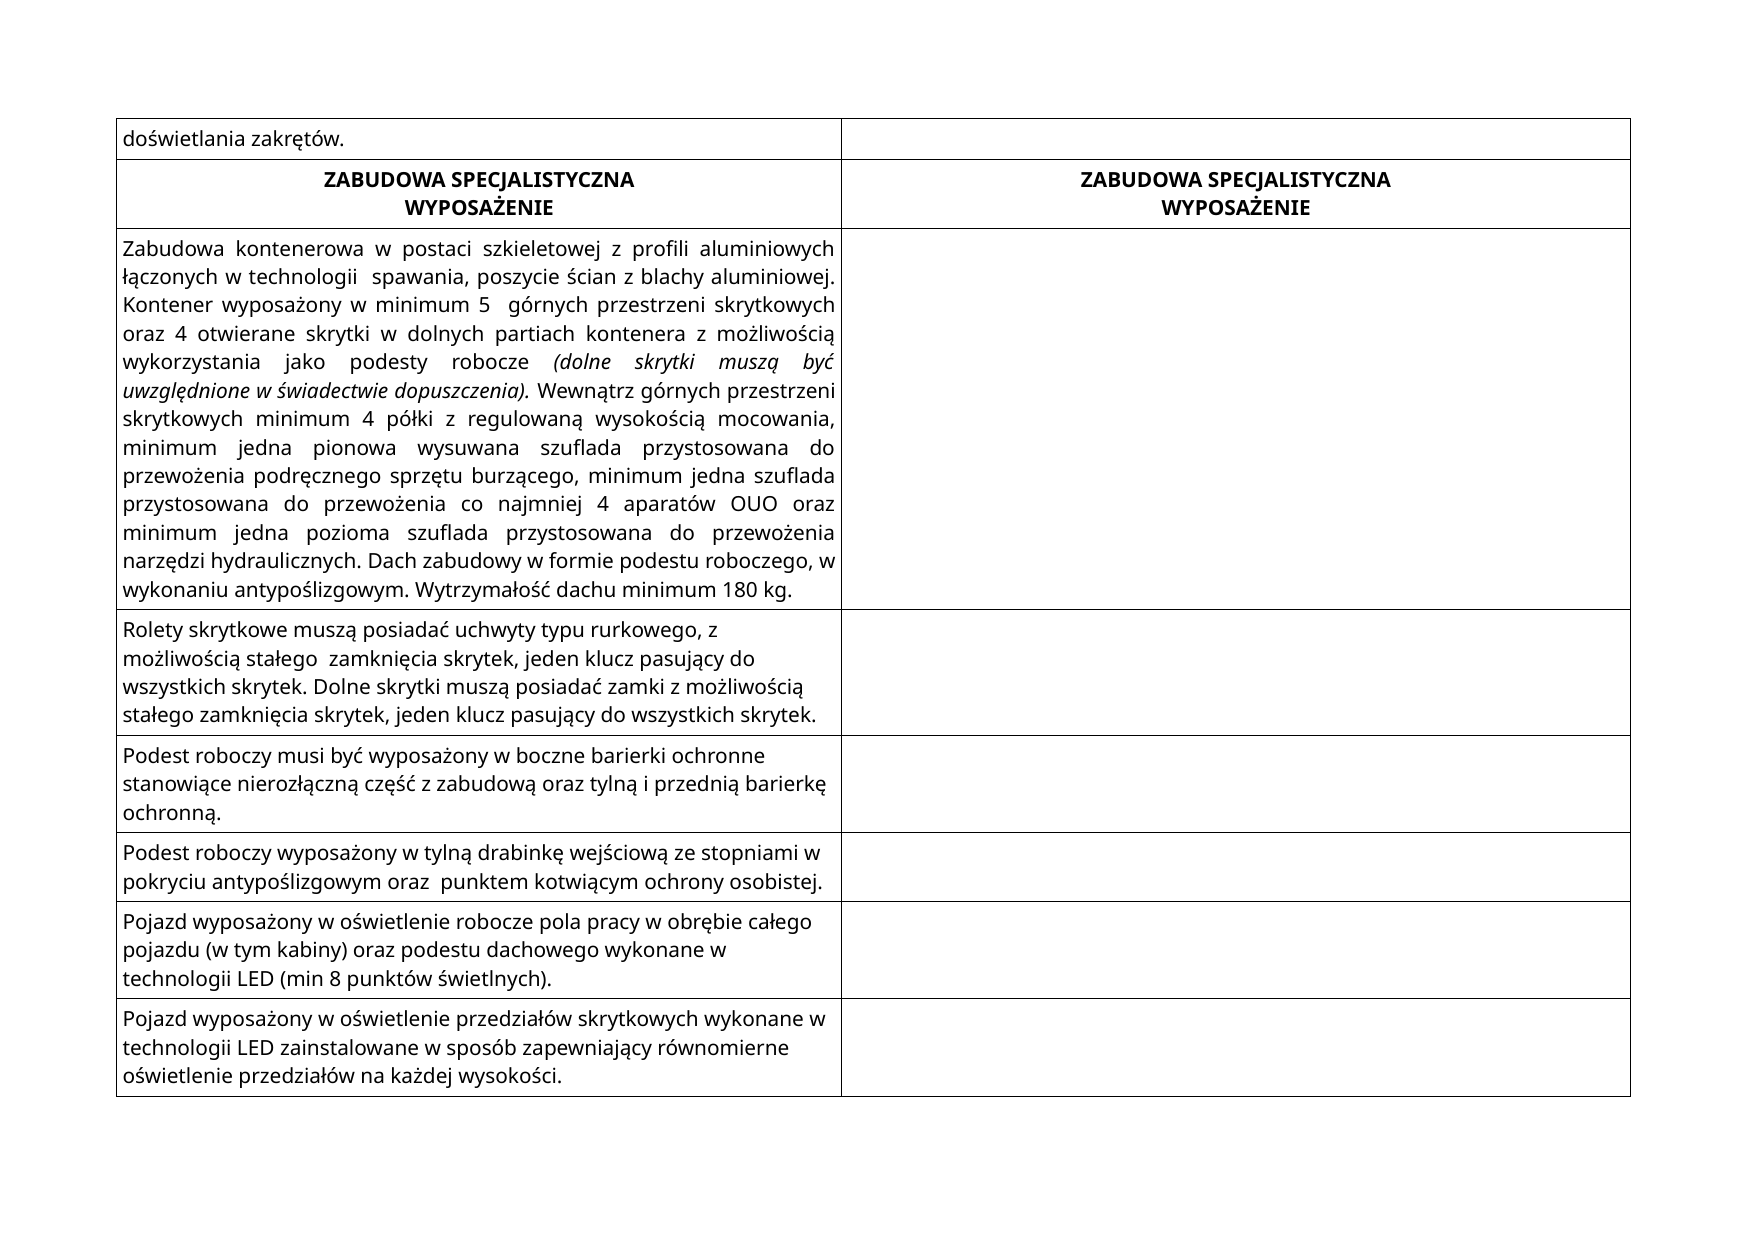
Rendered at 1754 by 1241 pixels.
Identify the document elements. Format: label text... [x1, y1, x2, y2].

table_cell [842, 229, 1630, 609]
table_cell Podest roboczy musi być wyposażony w boczne barierki ochronne stanowiące nierozłączną część z zabudową oraz tylną i przednią barierkę ochronną. [117, 736, 841, 832]
table_cell [842, 119, 1630, 158]
table_cell [842, 833, 1630, 901]
table_cell [842, 902, 1630, 998]
table_cell ZABUDOWA SPECJALISTYCZNA WYPOSAŻENIE [842, 160, 1630, 227]
table_cell Pojazd wyposażony w oświetlenie przedziałów skrytkowych wykonane w technologii LED zainstalowane w sposób zapewniający równomierne oświetlenie przedziałów na każdej wysokości. [117, 999, 841, 1096]
table_cell [842, 999, 1630, 1096]
table_cell Podest roboczy wyposażony w tylną drabinkę wejściową ze stopniami w pokryciu antypoślizgowym oraz punktem kotwiącym ochrony osobistej. [117, 833, 841, 901]
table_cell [117, 119, 841, 158]
table_cell [842, 736, 1630, 832]
table_cell [842, 610, 1630, 735]
table_cell Rolety skrytkowe muszą posiadać uchwyty typu rurkowego, z możliwością stałego zamknięcia skrytek, jeden klucz pasujący do wszystkich skrytek. Dolne skrytki muszą posiadać zamki z możliwością stałego zamknięcia skrytek, jeden klucz pasujący do wszystkich skrytek. [117, 610, 841, 735]
table_cell Zabudowa kontenerowa w postaci szkieletowej z profili aluminiowych łączonych w technologii spawania, poszycie ścian z blachy aluminiowej. Kontener wyposażony w minimum 5 górnych przestrzeni skrytkowych oraz 4 otwierane skrytki w dolnych partiach kontenera z możliwością wykorzystania jako podesty robocze (dolne skrytki muszą być uwzględnione w świadectwie dopuszczenia). Wewnątrz górnych przestrzeni skrytkowych minimum 4 półki z regulowaną wysokością mocowania, minimum jedna pionowa wysuwana szuflada przystosowana do przewożenia podręcznego sprzętu burzącego, minimum jedna szuflada przystosowana do przewożenia co najmniej 4 aparatów OUO oraz minimum jedna pozioma szuflada przystosowana do przewożenia narzędzi hydraulicznych. Dach zabudowy w formie podestu roboczego, w wykonaniu antypoślizgowym. Wytrzymałość dachu minimum 180 kg. [117, 229, 841, 609]
table_cell ZABUDOWA SPECJALISTYCZNA WYPOSAŻENIE [117, 160, 841, 227]
table_cell Pojazd wyposażony w oświetlenie robocze pola pracy w obrębie całego pojazdu (w tym kabiny) oraz podestu dachowego wykonane w technologii LED (min 8 punktów świetlnych). [117, 902, 841, 998]
